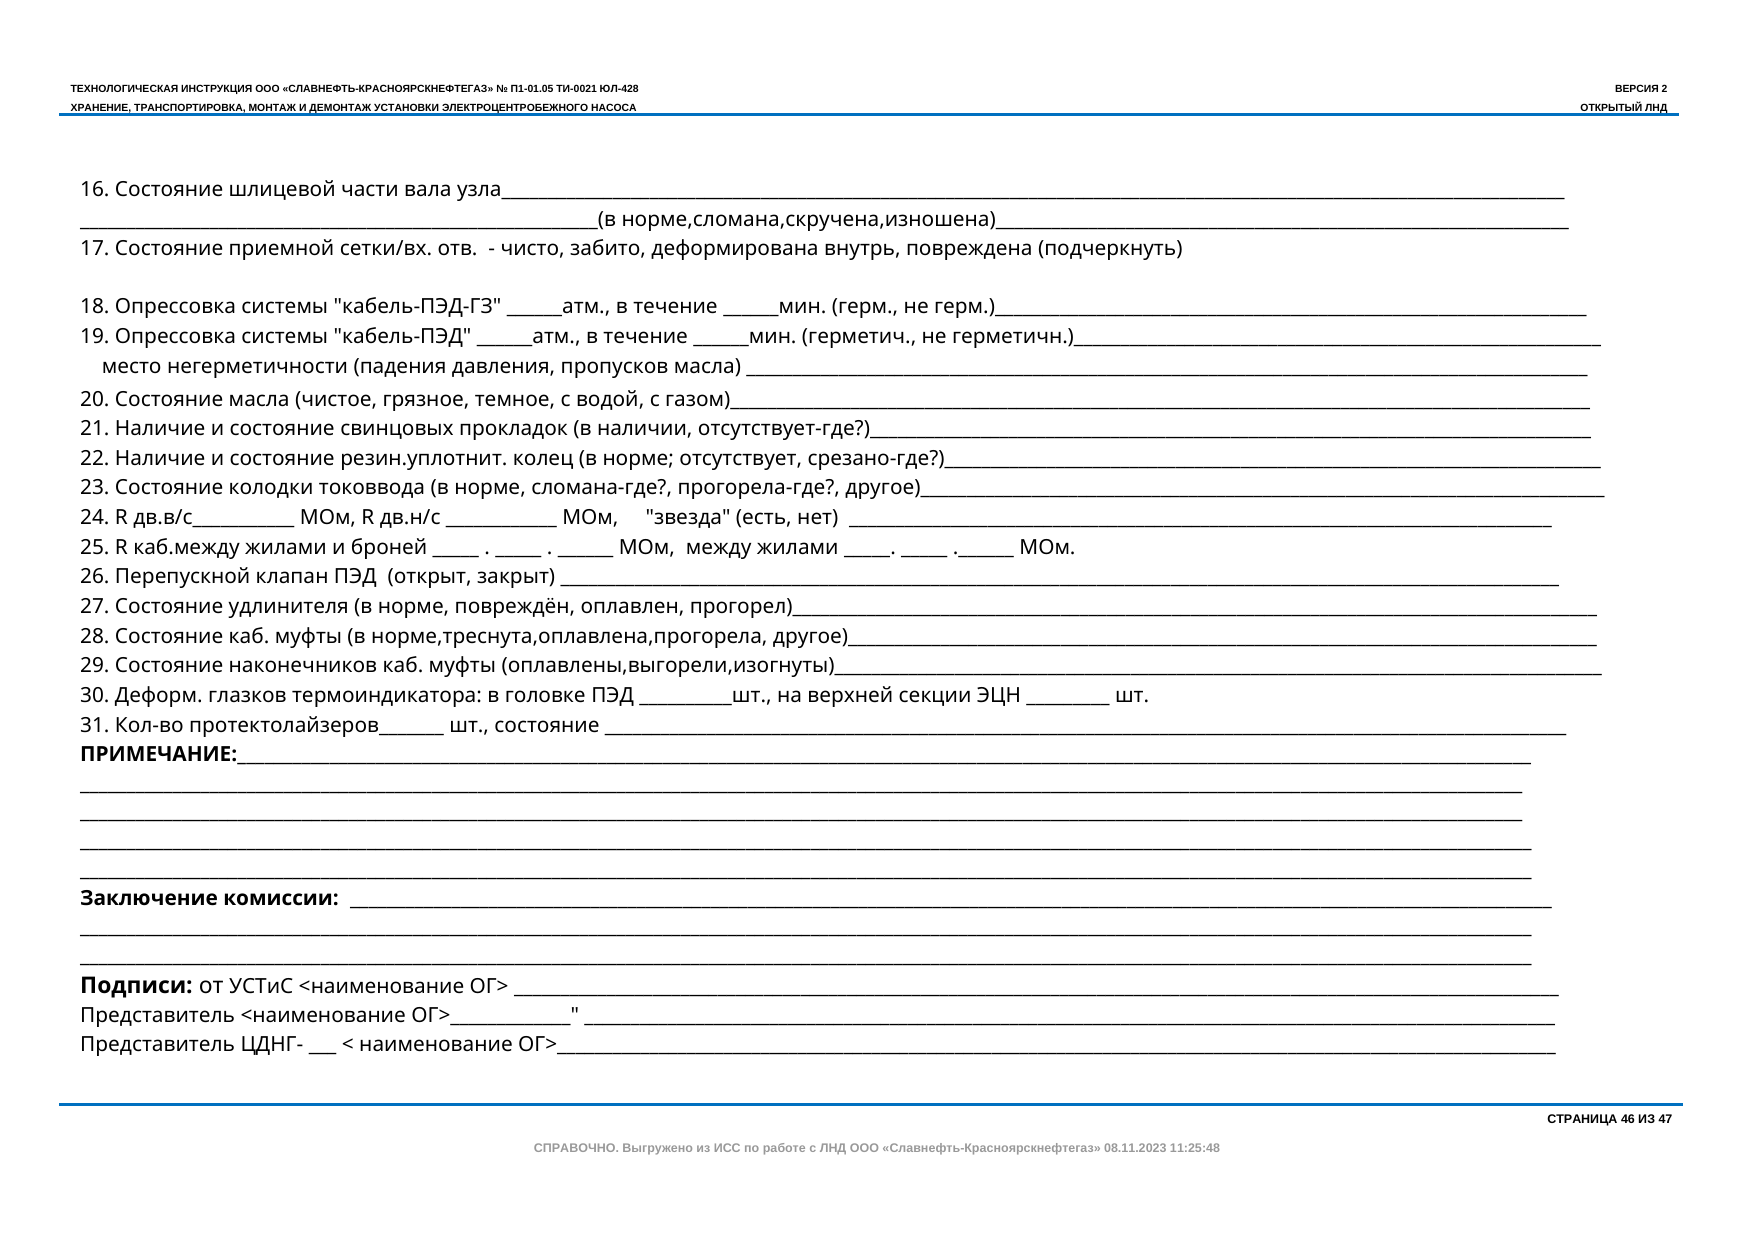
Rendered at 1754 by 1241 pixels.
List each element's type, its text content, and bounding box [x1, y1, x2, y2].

table_cell ____________________________________________________________________________________________________________________________________________________________ [69, 768, 1688, 796]
table_cell ПРИМЕЧАНИЕ:____________________________________________________________________________________________________________________________________________ [69, 739, 1730, 768]
table_cell 24. R дв.в/с___________ МОм, R дв.н/с ____________ МОм, "звезда" (есть, нет) ____________________________________________________________________________ [69, 501, 1730, 531]
table_cell 27. Состояние удлинителя (в норме, повреждён, оплавлен, прогорел)_______________________________________________________________________________________ [69, 590, 1730, 620]
table_cell 30. Деформ. глазков термоиндикатора: в головке ПЭД __________шт., на верхней секции ЭЦН _________ шт. [69, 680, 1730, 709]
table_cell Представитель <наименование ОГ>_____________" _________________________________________________________________________________________________________ [69, 1000, 1688, 1029]
table_header 16. Состояние шлицевой части вала узла___________________________________________________________________________________________________________________ [69, 174, 1730, 203]
table_cell 28. Состояние каб. муфты (в норме,треснута,оплавлена,прогорела, другое)_________________________________________________________________________________ [69, 620, 1730, 650]
table_cell 19. Опрессовка системы "кабель-ПЭД" ______атм., в течение ______мин. (герметич., не герметичн.)_________________________________________________________ [69, 320, 1730, 350]
table_cell место негерметичности (падения давления, пропусков масла) ___________________________________________________________________________________________ [69, 350, 1730, 379]
table_cell 21. Наличие и состояние свинцовых прокладок (в наличии, отсутствует-где?)______________________________________________________________________________ [69, 412, 1730, 442]
table_cell Подписи: от УСТиС <наименование ОГ> _________________________________________________________________________________________________________________ [69, 969, 1688, 1000]
table_cell ____________________________________________________________________________________________________________________________________________________________ [69, 796, 1688, 825]
table_cell 25. R каб.между жилами и броней _____ . _____ . ______ МОм, между жилами _____. _____ .______ МОм. [69, 531, 1730, 561]
table_cell _____________________________________________________________________________________________________________________________________________________________ [69, 854, 1688, 883]
table_cell _____________________________________________________________________________________________________________________________________________________________ [69, 911, 1688, 940]
table_cell 22. Наличие и состояние резин.уплотнит. колец (в норме; отсутствует, срезано-где?)_______________________________________________________________________ [69, 442, 1730, 472]
table_cell 31. Кол-во протектолайзеров_______ шт., состояние ________________________________________________________________________________________________________ [69, 709, 1754, 739]
table_cell 23. Состояние колодки токоввода (в норме, сломана-где?, прогорела-где?, другое)__________________________________________________________________________ [69, 472, 1730, 501]
table_cell 26. Перепускной клапан ПЭД (открыт, закрыт) ____________________________________________________________________________________________________________ [69, 561, 1730, 590]
table_cell _____________________________________________________________________________________________________________________________________________________________ [69, 940, 1688, 969]
table_cell ________________________________________________________(в норме,сломана,скручена,изношена)______________________________________________________________ [69, 204, 1730, 233]
table_cell 20. Состояние масла (чистое, грязное, темное, с водой, с газом)_____________________________________________________________________________________________ [69, 380, 1730, 412]
table_cell 18. Опрессовка системы "кабель-ПЭД-ГЗ" ______атм., в течение ______мин. (герм., не герм.)________________________________________________________________ [69, 290, 1730, 320]
table_cell 17. Состояние приемной сетки/вх. отв. - чисто, забито, деформирована внутрь, повреждена (подчеркнуть) [69, 233, 1730, 290]
table_cell Представитель ЦДНГ- ___ < наименование ОГ>____________________________________________________________________________________________________________ [69, 1029, 1688, 1058]
table_cell Заключение комиссии: __________________________________________________________________________________________________________________________________ [69, 883, 1688, 911]
table_cell _____________________________________________________________________________________________________________________________________________________________ [69, 825, 1688, 854]
table_cell 29. Состояние наконечников каб. муфты (оплавлены,выгорели,изогнуты)___________________________________________________________________________________ [69, 650, 1730, 679]
